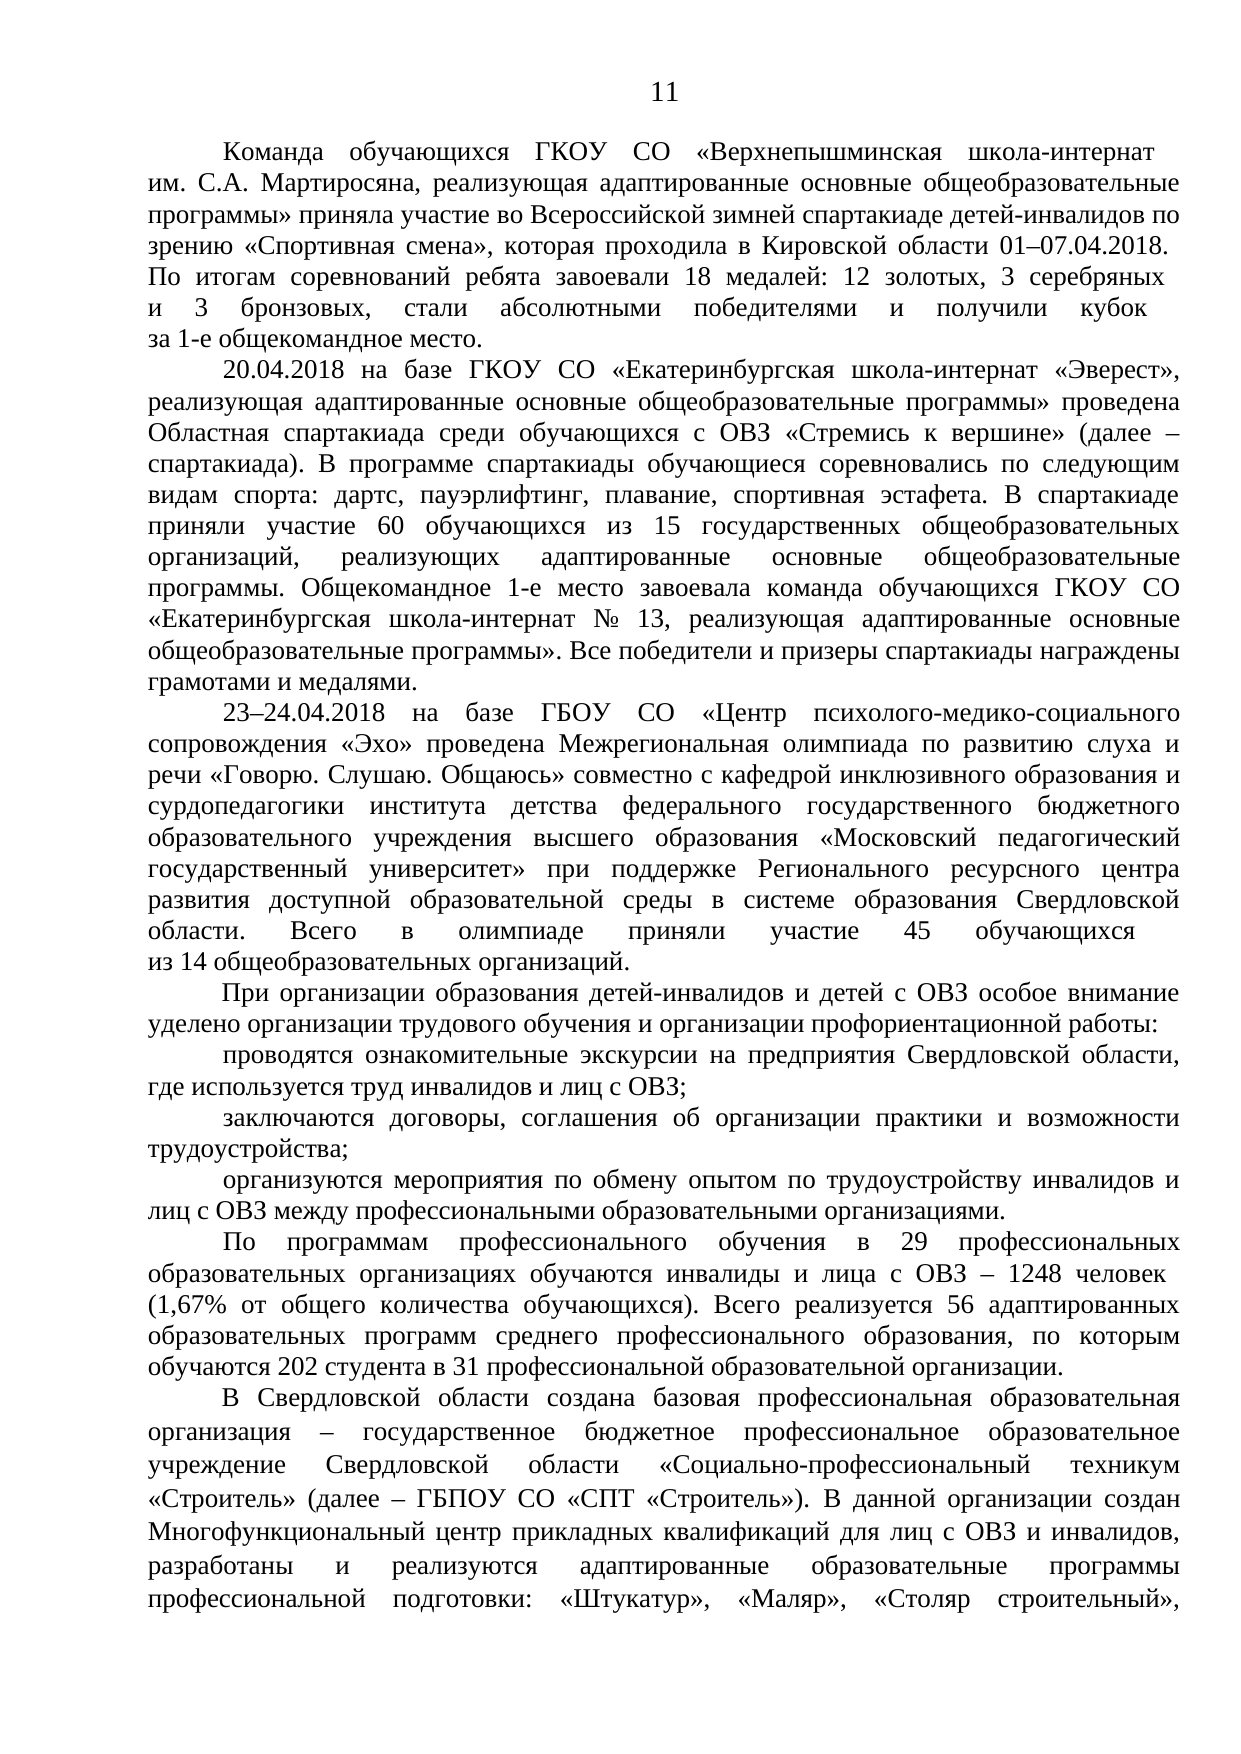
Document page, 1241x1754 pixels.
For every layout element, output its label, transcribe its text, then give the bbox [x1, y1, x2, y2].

text 20.04.2018 на базе ГКОУ СО «Екатеринбургская школа-интернат «Эверест», реализующая адаптированные основные общеобразовательные программы» проведена Областная спартакиада среди обучающихся с ОВЗ «Стремись к вершине» (далее – спартакиада). В программе спартакиады обучающиеся соревновались по следующим видам спорта: дартс, пауэрлифтинг, плавание, спортивная эстафета. В спартакиаде приняли участие 60 обучающихся из 15 государственных общеобразовательных организаций, реализующих адаптированные основные общеобразовательные программы. Общекомандное 1-е место завоевала команда обучающихся ГКОУ СО «Екатеринбургская школа-интернат № 13, реализующая адаптированные основные общеобразовательные программы». Все победители и призеры спартакиады награждены грамотами и медалями. [148, 353, 1181, 696]
text 23–24.04.2018 на базе ГБОУ СО «Центр психолого-медико-социального сопровождения «Эхо» проведена Межрегиональная олимпиада по развитию слуха и речи «Говорю. Слушаю. Общаюсь» совместно с кафедрой инклюзивного образования и сурдопедагогики института детства федерального государственного бюджетного образовательного учреждения высшего образования «Московский педагогический государственный университет» при поддержке Регионального ресурсного центра развития доступной образовательной среды в системе образования Свердловской области. Всего в олимпиаде приняли участие 45 обучающихся из 14 общеобразовательных организаций. [148, 696, 1181, 976]
text проводятся ознакомительные экскурсии на предприятия Свердловской области, где используется труд инвалидов и лиц с ОВЗ; [148, 1039, 1181, 1101]
text При организации образования детей-инвалидов и детей с ОВЗ особое внимание уделено организации трудового обучения и организации профориентационной работы: [148, 976, 1181, 1039]
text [148, 1381, 1181, 1614]
text По программам профессионального обучения в 29 профессиональных образовательных организациях обучаются инвалиды и лица с ОВЗ – 1248 человек (1,67% от общего количества обучающихся). Всего реализуется 56 адаптированных образовательных программ среднего профессионального образования, по которым обучаются 202 студента в 31 профессиональной образовательной организации. [148, 1226, 1181, 1381]
text заключаются договоры, соглашения об организации практики и возможности трудоустройства; [148, 1101, 1181, 1163]
text Команда обучающихся ГКОУ СО «Верхнепышминская школа-интернат им. С.А. Мартиросяна, реализующая адаптированные основные общеобразовательные программы» приняла участие во Всероссийской зимней спартакиаде детей-инвалидов по зрению «Спортивная смена», которая проходила в Кировской области 01–07.04.2018. По итогам соревнований ребята завоевали 18 медалей: 12 золотых, 3 серебряных и 3 бронзовых, стали абсолютными победителями и получили кубок за 1-е общекомандное место. [148, 135, 1181, 353]
text организуются мероприятия по обмену опытом по трудоустройству инвалидов и лиц с ОВЗ между профессиональными образовательными организациями. [148, 1163, 1181, 1226]
